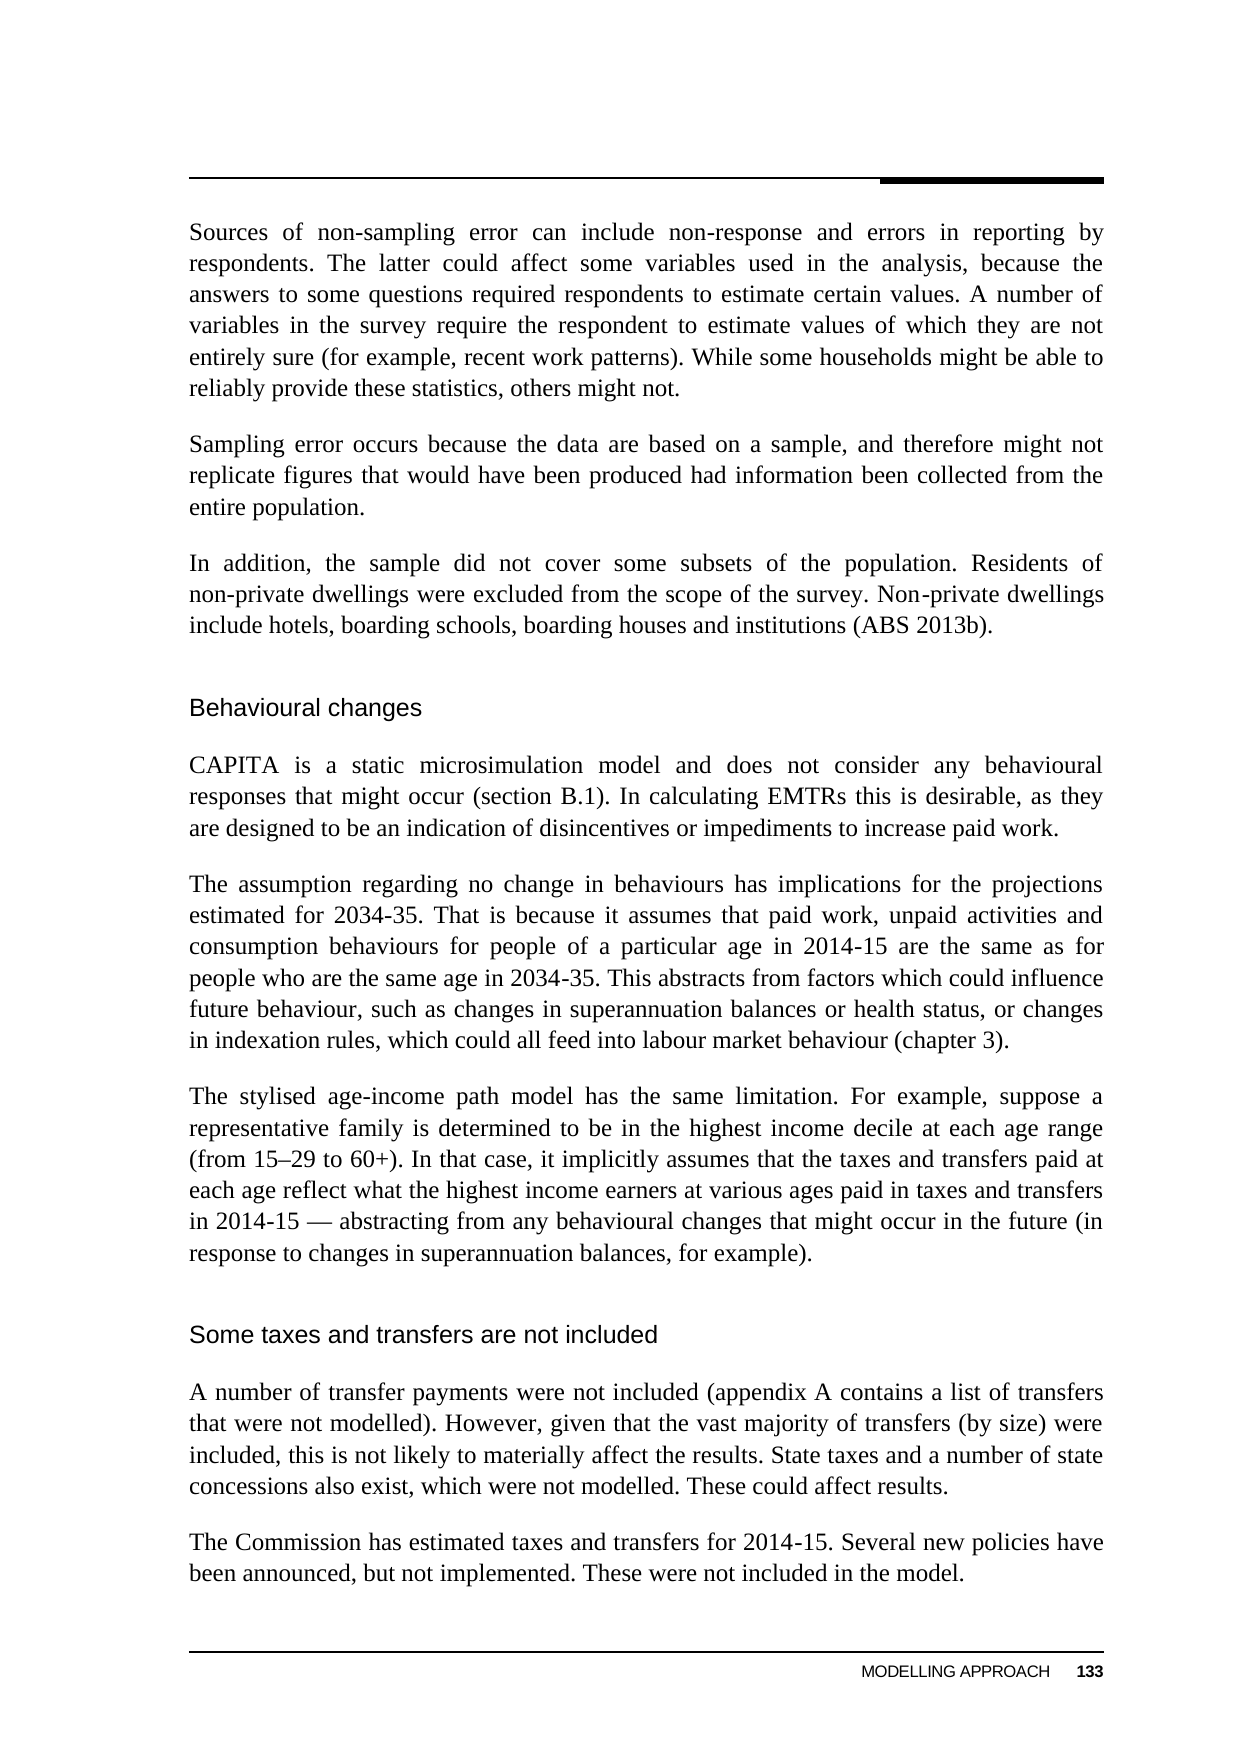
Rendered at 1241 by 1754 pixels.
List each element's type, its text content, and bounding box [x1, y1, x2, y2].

text The assumption regarding no change in behaviours has implications for the projections estimated for 2034-35. That is because it assumes that paid work, unpaid activities and consumption behaviours for people of a particular age in 2014-15 are the same as for people who are the same age in 2034-35. This abstracts from factors which could influence future behaviour, such as changes in superannuation balances or health status, or changes in indexation rules, which could all feed into labour market behaviour (chapter 3). [189, 866, 1104, 1054]
text A number of transfer payments were not included (appendix A contains a list of transfers that were not modelled). However, given that the vast majority of transfers (by size) were included, this is not likely to materially affect the results. State taxes and a number of state concessions also exist, which were not modelled. These could affect results. [189, 1375, 1104, 1500]
subtitle Behavioural changes [189, 689, 1104, 723]
text The stylised age-income path model has the same limitation. For example, suppose a representative family is determined to be in the highest income decile at each age range (from 15–29 to 60+). In that case, it implicitly assumes that the taxes and transfers paid at each age reflect what the highest income earners at various ages paid in taxes and transfers in 2014-15 — abstracting from any behavioural changes that might occur in the future (in response to changes in superannuation balances, for example). [189, 1079, 1104, 1266]
text In addition, the sample did not cover some subsets of the population. Residents of non-private dwellings were excluded from the scope of the survey. Non-private dwellings include hotels, boarding schools, boarding houses and institutions (ABS 2013b). [189, 546, 1104, 639]
text CAPITA is a static microsimulation model and does not consider any behavioural responses that might occur (section B.1). In calculating EMTRs this is desirable, as they are designed to be an indication of disincentives or impediments to increase paid work. [189, 748, 1104, 841]
text Sources of non-sampling error can include non-response and errors in reporting by respondents. The latter could affect some variables used in the analysis, because the answers to some questions required respondents to estimate certain values. A number of variables in the survey require the respondent to estimate values of which they are not entirely sure (for example, recent work patterns). While some households might be able to reliably provide these statistics, others might not. [189, 214, 1104, 402]
text The Commission has estimated taxes and transfers for 2014-15. Several new policies have been announced, but not implemented. These were not included in the model. [189, 1525, 1104, 1587]
subtitle Some taxes and transfers are not included [189, 1316, 1104, 1350]
text Sampling error occurs because the data are based on a sample, and therefore might not replicate figures that would have been produced had information been collected from the entire population. [189, 427, 1104, 521]
